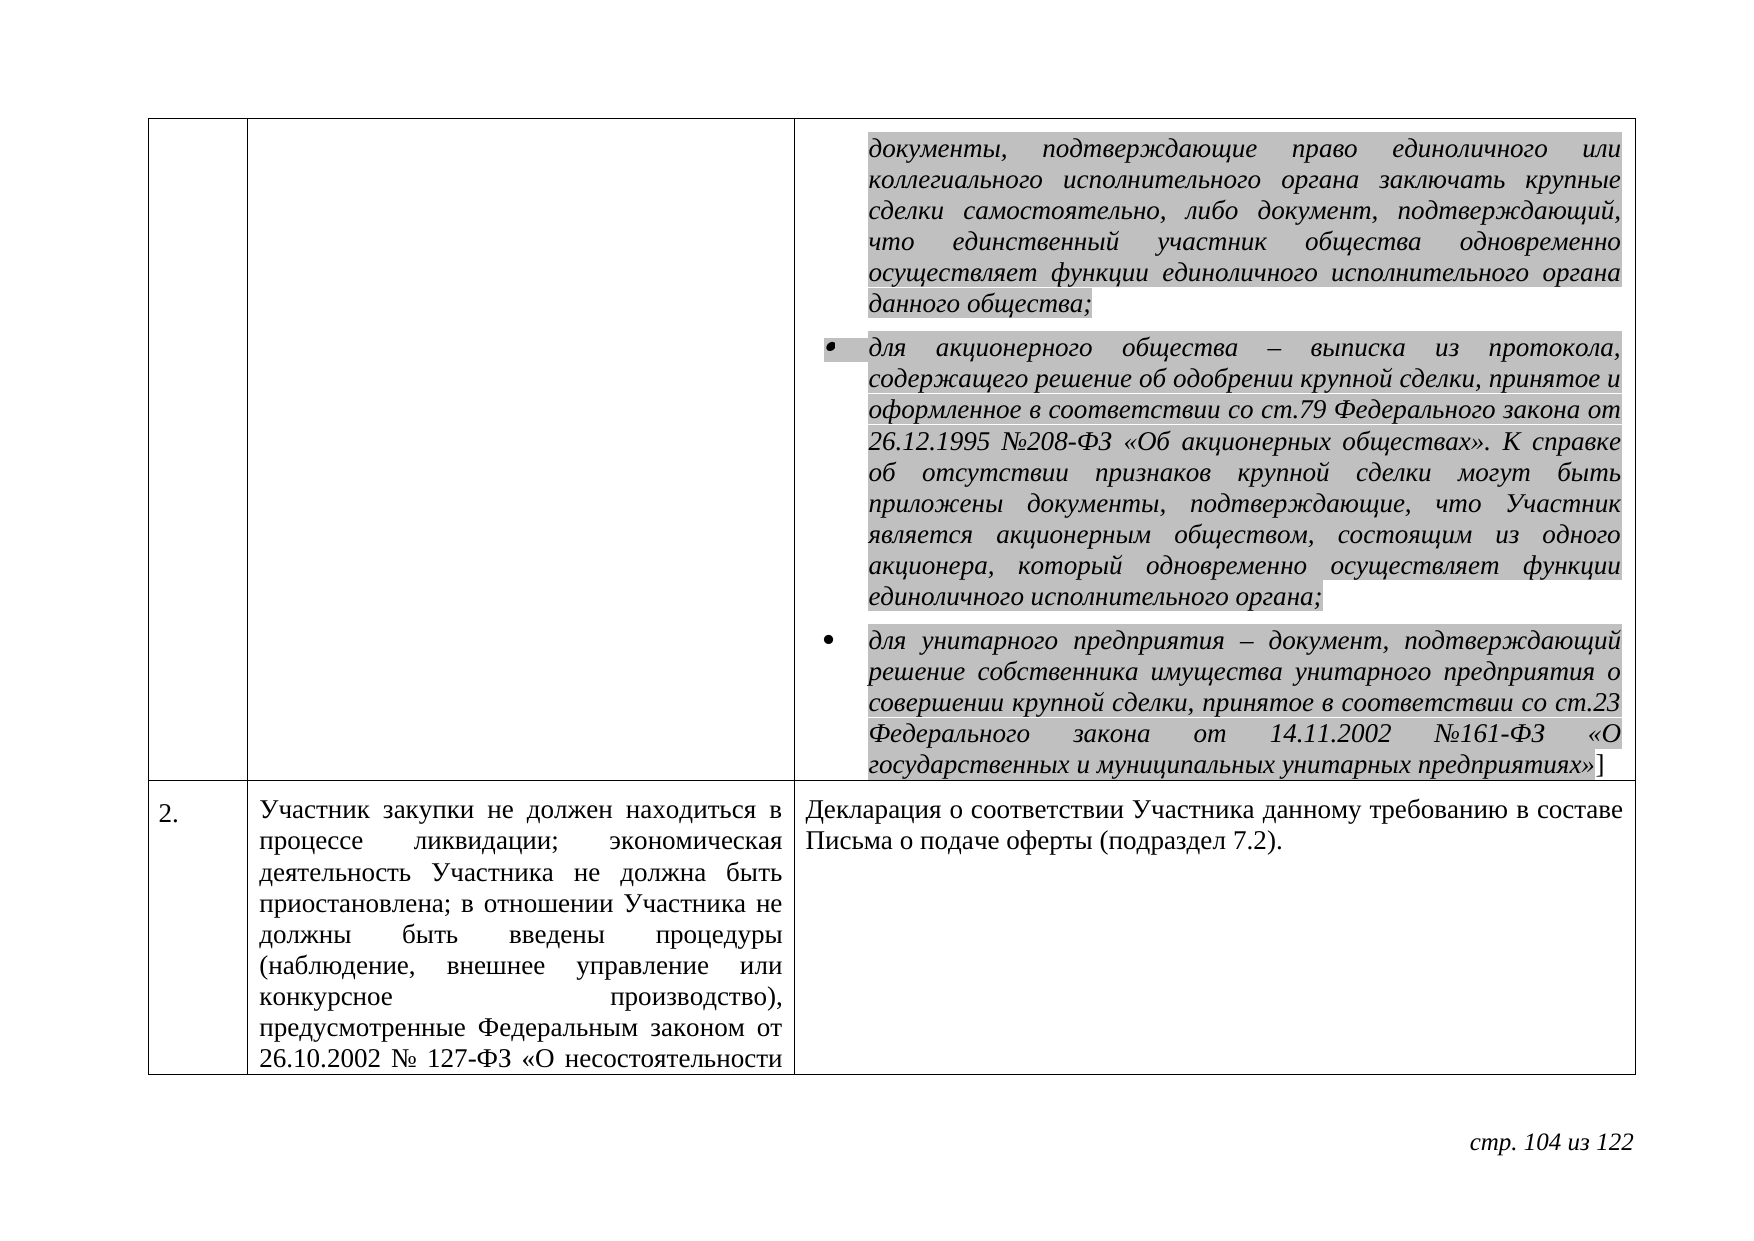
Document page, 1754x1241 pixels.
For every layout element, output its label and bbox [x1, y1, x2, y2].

table_cell [248, 119, 794, 780]
table_cell [795, 781, 1635, 1074]
table_cell [795, 119, 1635, 780]
table_cell [149, 119, 247, 780]
table_cell [248, 781, 794, 1074]
table_cell [149, 781, 247, 1074]
